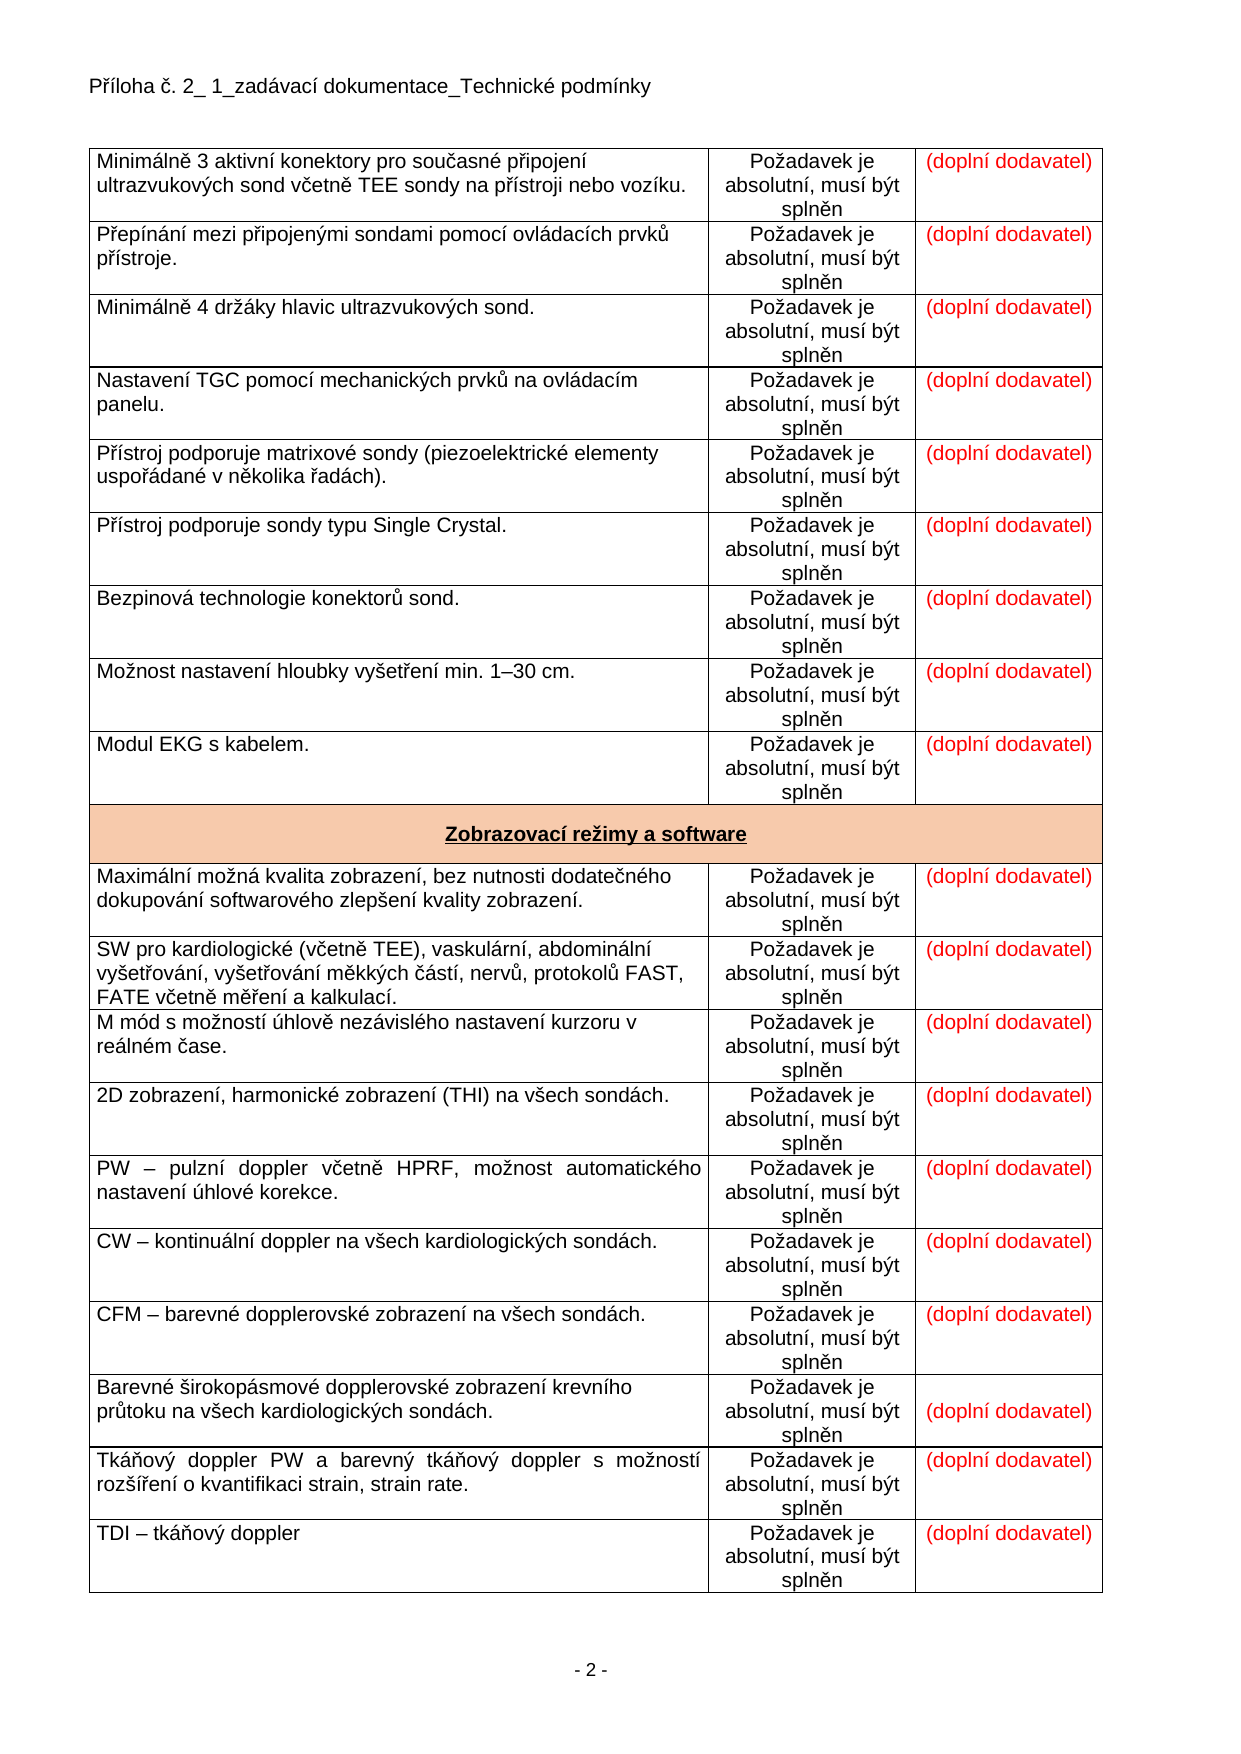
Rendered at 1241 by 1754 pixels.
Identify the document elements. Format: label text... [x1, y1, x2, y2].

table_cell Požadavek je absolutní, musí být splněn [709, 440, 915, 512]
table_cell (doplní dodavatel) [916, 149, 1102, 221]
table_cell Požadavek je absolutní, musí být splněn [709, 1375, 915, 1446]
table_cell (doplní dodavatel) [916, 440, 1102, 512]
table_cell (doplní dodavatel) [916, 1375, 1102, 1446]
table_cell (doplní dodavatel) [916, 864, 1102, 936]
table_cell Požadavek je absolutní, musí být splněn [709, 937, 915, 1009]
table_cell Přístroj podporuje matrixové sondy (piezoelektrické elementy uspořádané v několika řadách). [90, 440, 708, 512]
table_cell (doplní dodavatel) [916, 586, 1102, 658]
table_cell Přepínání mezi připojenými sondami pomocí ovládacích prvků přístroje. [90, 222, 708, 293]
table_cell Požadavek je absolutní, musí být splněn [709, 513, 915, 585]
table_cell (doplní dodavatel) [916, 732, 1102, 804]
table_cell (doplní dodavatel) [916, 1010, 1102, 1082]
table_cell (doplní dodavatel) [916, 1302, 1102, 1373]
table_cell Požadavek je absolutní, musí být splněn [709, 659, 915, 731]
table_cell Minimálně 3 aktivní konektory pro současné připojení ultrazvukových sond včetně TEE sondy na přístroji nebo vozíku. [90, 149, 708, 221]
table_cell 2D zobrazení, harmonické zobrazení (THI) na všech sondách. [90, 1083, 708, 1155]
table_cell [709, 1520, 915, 1592]
table_cell (doplní dodavatel) [916, 937, 1102, 1009]
table_cell (doplní dodavatel) [916, 659, 1102, 731]
table_cell Barevné širokopásmové dopplerovské zobrazení krevního průtoku na všech kardiologických sondách. [90, 1375, 708, 1446]
table_cell Požadavek je absolutní, musí být splněn [709, 1229, 915, 1301]
table_cell Tkáňový doppler PW a barevný tkáňový doppler s možností rozšíření o kvantifikaci strain, strain rate. [90, 1448, 708, 1519]
table_cell (doplní dodavatel) [916, 1520, 1102, 1592]
table_cell (doplní dodavatel) [916, 1156, 1102, 1228]
table_cell CW – kontinuální doppler na všech kardiologických sondách. [90, 1229, 708, 1301]
table_cell Přístroj podporuje sondy typu Single Crystal. [90, 513, 708, 585]
table_cell (doplní dodavatel) [916, 513, 1102, 585]
table_cell Požadavek je absolutní, musí být splněn [709, 864, 915, 936]
table_cell (doplní dodavatel) [916, 368, 1102, 439]
table_cell (doplní dodavatel) [916, 1448, 1102, 1519]
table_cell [709, 149, 915, 221]
table_cell Požadavek je absolutní, musí být splněn [709, 586, 915, 658]
table_cell Zobrazovací režimy a software [90, 805, 1102, 863]
table_cell Požadavek je absolutní, musí být splněn [709, 1448, 915, 1519]
table_cell CFM – barevné dopplerovské zobrazení na všech sondách. [90, 1302, 708, 1373]
table_cell Požadavek je absolutní, musí být splněn [709, 368, 915, 439]
table_cell (doplní dodavatel) [916, 1083, 1102, 1155]
table_cell Možnost nastavení hloubky vyšetření min. 1–30 cm. [90, 659, 708, 731]
table_cell SW pro kardiologické (včetně TEE), vaskulární, abdominální vyšetřování, vyšetřování měkkých částí, nervů, protokolů FAST, FATE včetně měření a kalkulací. [90, 937, 708, 1009]
table_cell Požadavek je absolutní, musí být splněn [709, 222, 915, 293]
table_cell Požadavek je absolutní, musí být splněn [709, 1156, 915, 1228]
table_cell Požadavek je absolutní, musí být splněn [709, 1083, 915, 1155]
table_cell (doplní dodavatel) [916, 222, 1102, 293]
table_cell PW – pulzní doppler včetně HPRF, možnost automatického nastavení úhlové korekce. [90, 1156, 708, 1228]
table_cell Požadavek je absolutní, musí být splněn [709, 1302, 915, 1373]
table_cell (doplní dodavatel) [916, 1229, 1102, 1301]
table_cell Bezpinová technologie konektorů sond. [90, 586, 708, 658]
table_cell Minimálně 4 držáky hlavic ultrazvukových sond. [90, 295, 708, 366]
table_cell Modul EKG s kabelem. [90, 732, 708, 804]
table_cell Požadavek je absolutní, musí být splněn [709, 732, 915, 804]
table_cell Nastavení TGC pomocí mechanických prvků na ovládacím panelu. [90, 368, 708, 439]
table_cell (doplní dodavatel) [916, 295, 1102, 366]
table_cell Maximální možná kvalita zobrazení, bez nutnosti dodatečného dokupování softwarového zlepšení kvality zobrazení. [90, 864, 708, 936]
table_cell Požadavek je absolutní, musí být splněn [709, 1010, 915, 1082]
table_cell Požadavek je absolutní, musí být splněn [709, 295, 915, 366]
table_cell TDI – tkáňový doppler [90, 1520, 708, 1592]
table_cell M mód s možností úhlově nezávislého nastavení kurzoru v reálném čase. [90, 1010, 708, 1082]
